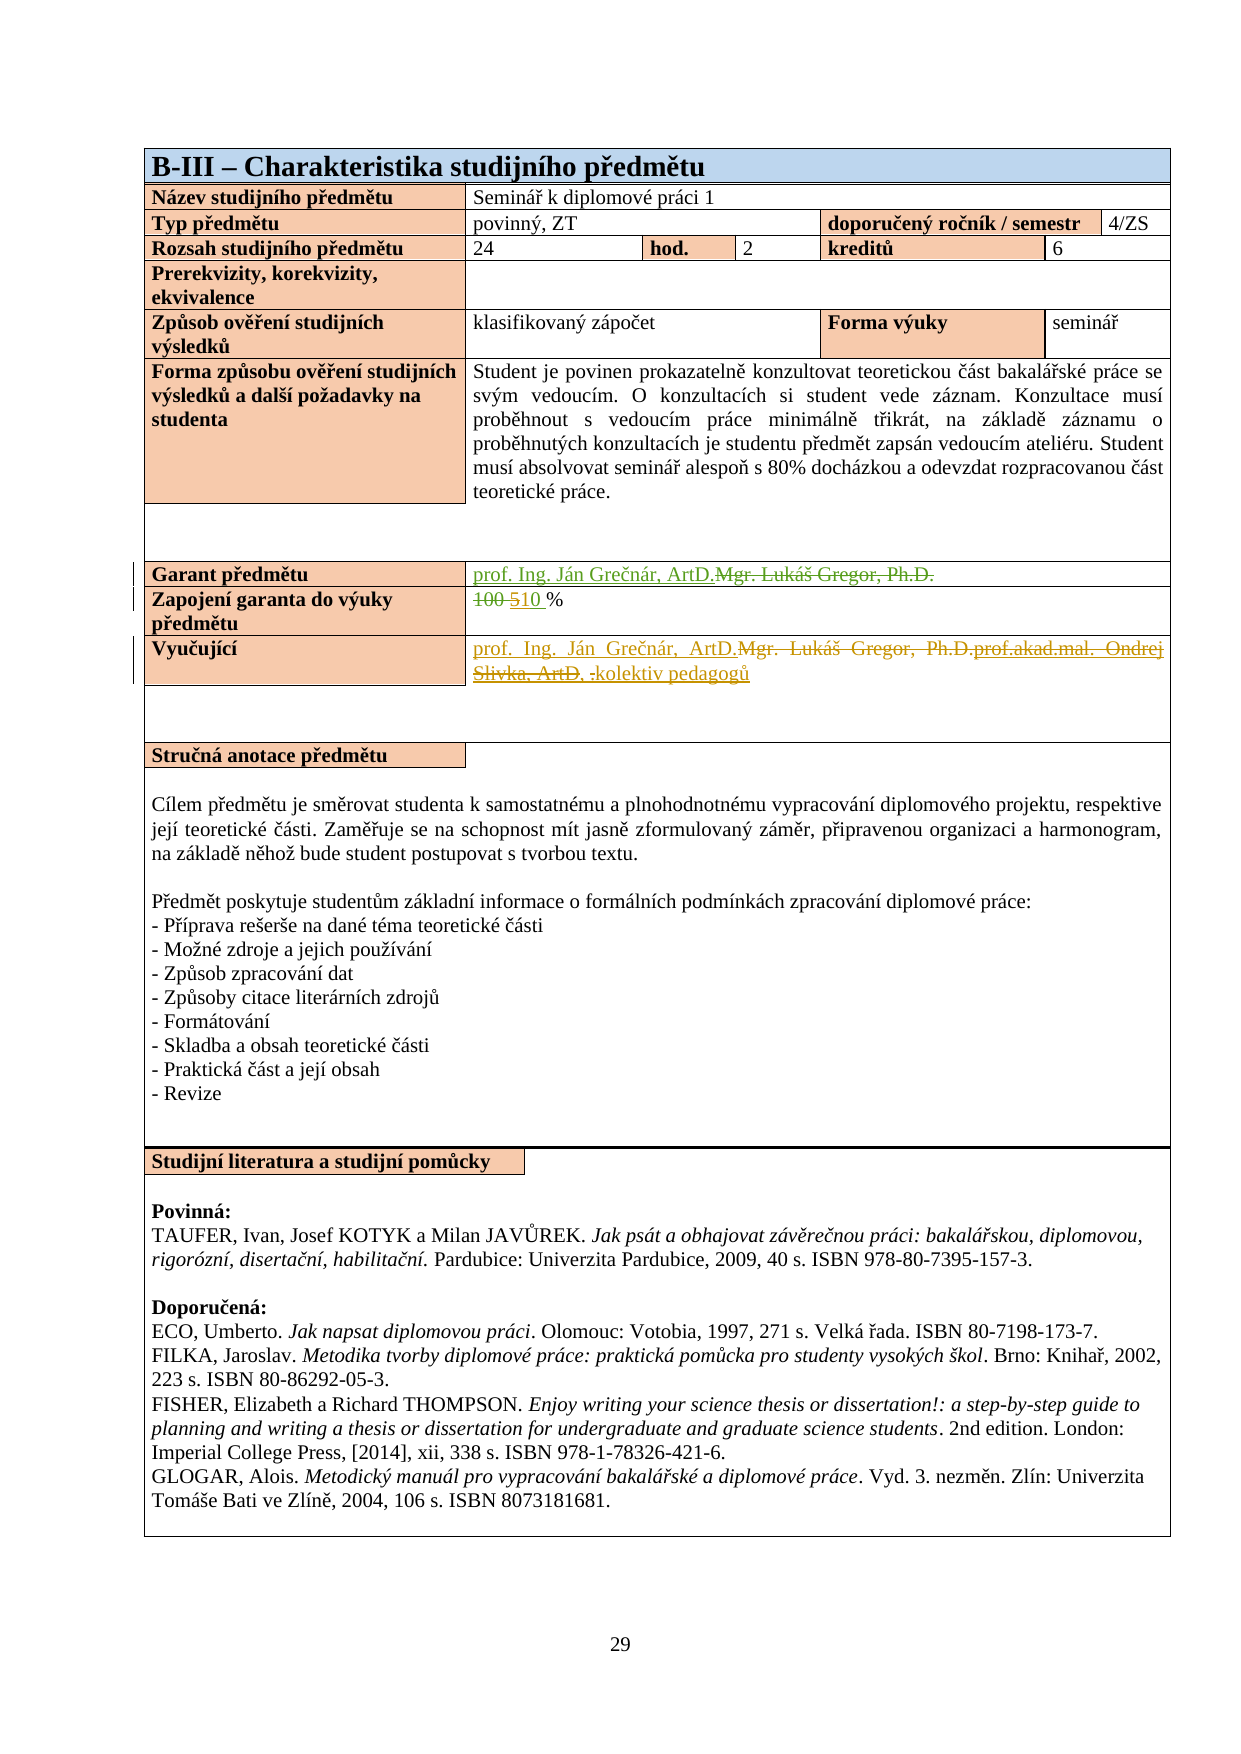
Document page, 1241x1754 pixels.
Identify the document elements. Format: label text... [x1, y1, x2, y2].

table_cell [466, 562, 1170, 586]
table_cell Cílem předmětu je směrovat studenta k samostatnému a plnohodnotnému vypracování diplomového projektu, respektive její teoretické části. Zaměřuje se na schopnost mít jasně zformulovaný záměr, připravenou organizaci a harmonogram, na základě něhož bude student postupovat s tvorbou textu. Předmět poskytuje studentům základní informace o formálních podmínkách zpracování diplomové práce: - Příprava rešerše na dané téma teoretické části - Možné zdroje a jejich používání - Způsob zpracování dat - Způsoby citace literárních zdrojů - Formátování - Skladba a obsah teoretické části - Praktická část a její obsah - Revize [145, 767, 1170, 1146]
table_cell povinný, ZT [466, 210, 820, 234]
table_cell [525, 1149, 1170, 1174]
table_cell doporučený ročník / semestr [821, 210, 1101, 234]
table_cell Student je povinen prokazatelně konzultovat teoretickou část bakalářské práce se svým vedoucím. O konzultacích si student vede záznam. Konzultace musí proběhnout s vedoucím práce minimálně třikrát, na základě záznamu o proběhnutých konzultacích je studentu předmět zapsán vedoucím ateliéru. Student musí absolvovat seminář alespoň s 80% docházkou a odevzdat rozpracovanou část teoretické práce. [466, 359, 1170, 503]
table_cell Garant předmětu [145, 562, 465, 586]
table_cell [466, 261, 1170, 309]
table_cell Forma výuky [821, 310, 1044, 358]
table_cell seminář [1046, 310, 1170, 358]
table_header B-III – Charakteristika studijního předmětu [145, 149, 1170, 182]
table_cell kreditů [821, 236, 1044, 259]
table_cell Seminář k diplomové práci 1 [466, 185, 1170, 209]
table_cell Zapojení garanta do výuky předmětu [145, 587, 465, 635]
table_cell [145, 685, 1170, 742]
table_cell Vyučující [145, 636, 465, 684]
table_cell [466, 636, 1170, 684]
table_cell 6 [1046, 236, 1170, 259]
table_cell [145, 503, 1170, 561]
table_cell Prerekvizity, korekvizity, ekvivalence [145, 261, 465, 309]
table_cell klasifikovaný zápočet [466, 310, 820, 358]
table_cell Stručná anotace předmětu [145, 743, 465, 767]
table_cell 4/ZS [1102, 210, 1170, 234]
table_cell Název studijního předmětu [145, 185, 465, 209]
table_cell Způsob ověření studijních výsledků [145, 310, 465, 358]
table_cell % [466, 587, 1170, 635]
table_cell Forma způsobu ověření studijních výsledků a další požadavky na studenta [145, 359, 465, 503]
table_cell Rozsah studijního předmětu [145, 236, 465, 259]
table_cell Povinná: TAUFER, Ivan, Josef KOTYK a Milan JAVŮREK. Jak psát a obhajovat závěrečnou práci: bakalářskou, diplomovou, rigorózní, disertační, habilitační. Pardubice: Univerzita Pardubice, 2009, 40 s. ISBN 978-80-7395-157-3. Doporučená: ECO, Umberto. Jak napsat diplomovou práci. Olomouc: Votobia, 1997, 271 s. Velká řada. ISBN 80-7198-173-7. FILKA, Jaroslav. Metodika tvorby diplomové práce: praktická pomůcka pro studenty vysokých škol. Brno: Knihař, 2002, 223 s. ISBN 80-86292-05-3. FISHER, Elizabeth a Richard THOMPSON. Enjoy writing your science thesis or dissertation!: a step-by-step guide to planning and writing a thesis or dissertation for undergraduate and graduate science students. 2nd edition. London: Imperial College Press, [2014], xii, 338 s. ISBN 978-1-78326-421-6. GLOGAR, Alois. Metodický manuál pro vypracování bakalářské a diplomové práce. Vyd. 3. nezměn. Zlín: Univerzita Tomáše Bati ve Zlíně, 2004, 106 s. ISBN 8073181681. [145, 1174, 1170, 1536]
table_cell [466, 743, 1170, 767]
table_cell Studijní literatura a studijní pomůcky [145, 1149, 524, 1174]
table_cell 2 [736, 236, 820, 259]
table_cell 24 [466, 236, 642, 259]
table_cell Typ předmětu [145, 210, 465, 234]
table_cell hod. [643, 236, 735, 259]
